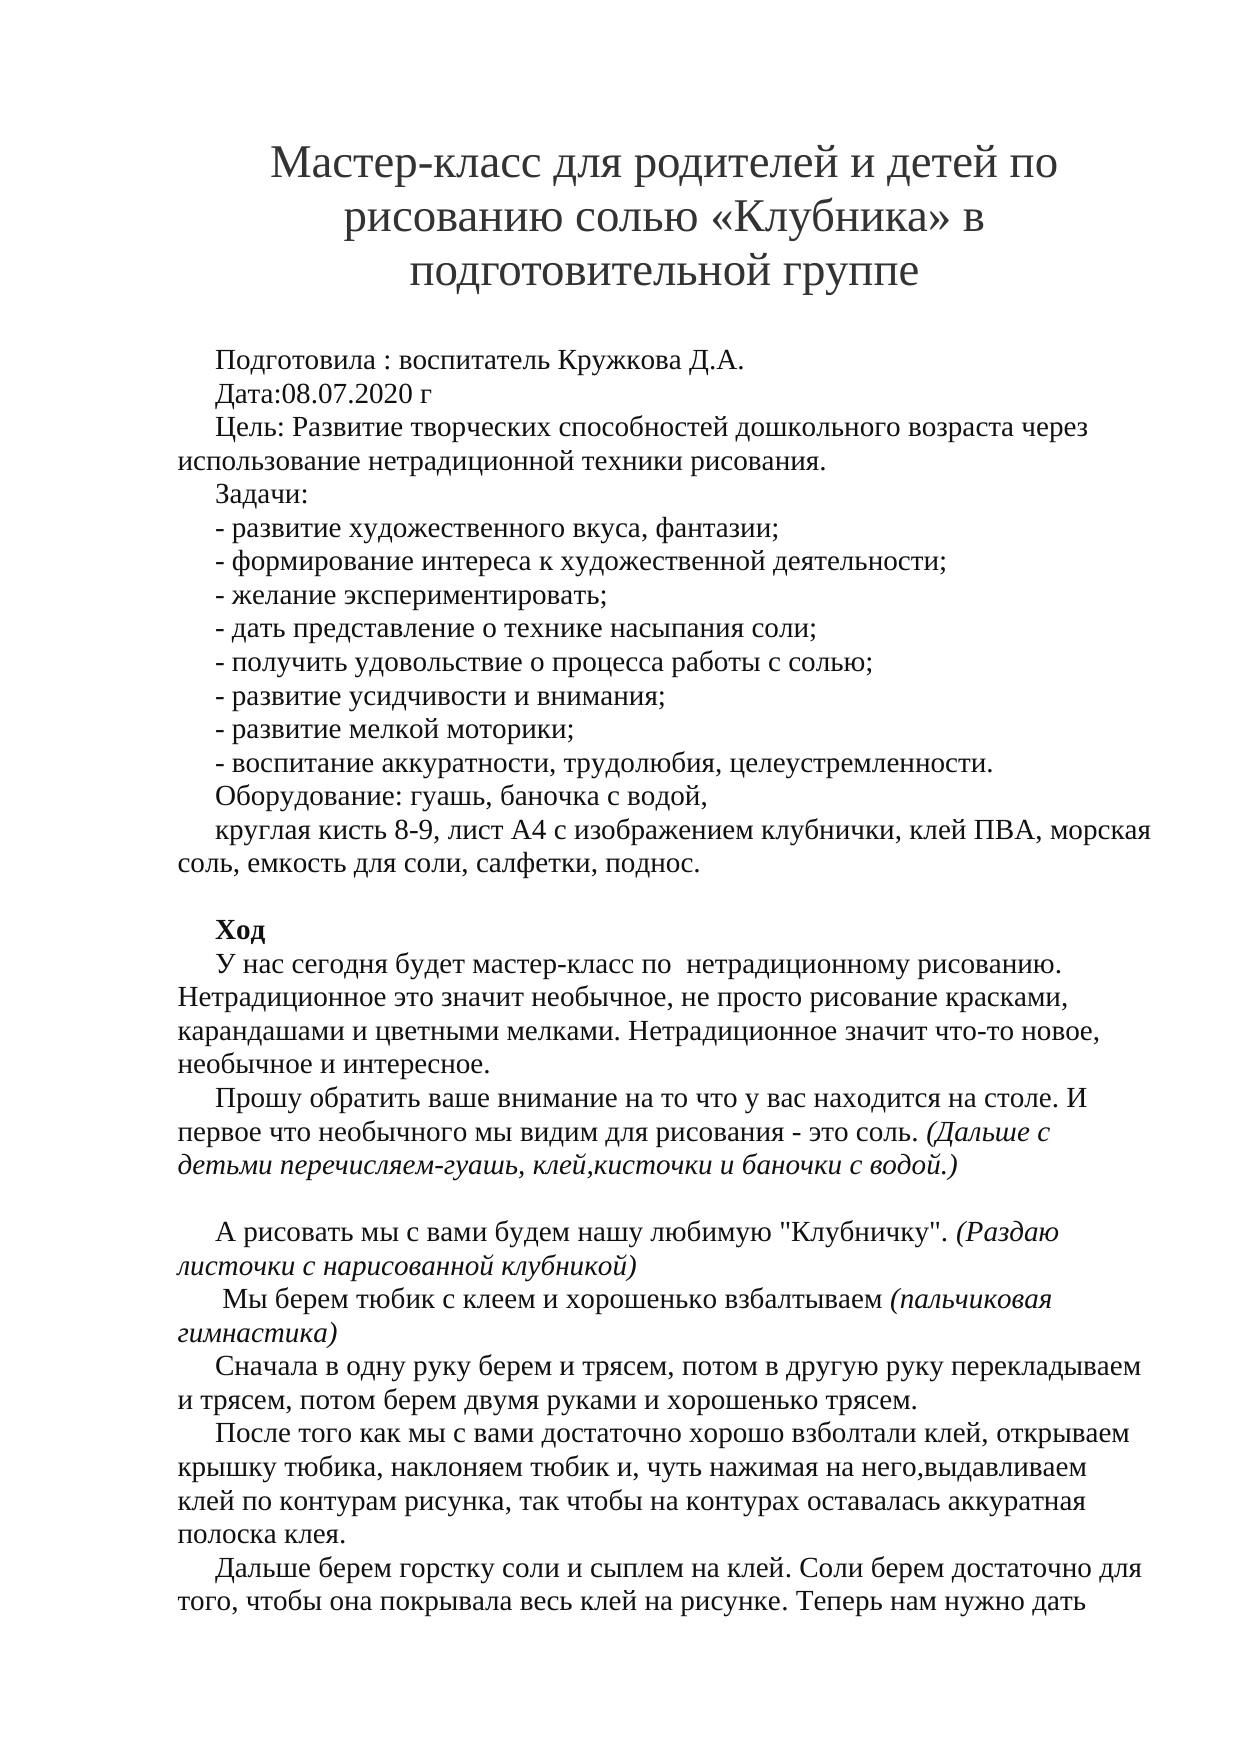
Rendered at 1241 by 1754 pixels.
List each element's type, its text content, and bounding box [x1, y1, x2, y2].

text Подготовила : воспитатель Кружкова Д.А. [177, 342, 1152, 376]
text - формирование интереса к художественной деятельности; [177, 543, 1152, 577]
text Оборудование: гуашь, баночка с водой, [177, 778, 1152, 812]
text - дать представление о технике насыпания соли; [177, 611, 1152, 644]
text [177, 1550, 1152, 1617]
text круглая кисть 8-9, лист А4 с изображением клубнички, клей ПВА, морская соль, емкость для соли, салфетки, поднос. [177, 812, 1152, 879]
text - получить удовольствие о процесса работы с солью; [177, 644, 1152, 678]
text Сначала в одну руку берем и трясем, потом в другую руку перекладываем и трясем, потом берем двумя руками и хорошенько трясем. [177, 1348, 1152, 1416]
text А рисовать мы с вами будем нашу любимую "Клубничку". (Раздаю листочки с нарисованной клубникой) [177, 1214, 1152, 1281]
text Задачи: [177, 476, 1152, 510]
text У нас сегодня будет мастер-класс по нетрадиционному рисованию. Нетрадиционное это значит необычное, не просто рисование красками, карандашами и цветными мелками. Нетрадиционное значит что-то новое, необычное и интересное. [177, 946, 1152, 1080]
text - развитие усидчивости и внимания; [177, 678, 1152, 711]
text - воспитание аккуратности, трудолюбия, целеустремленности. [177, 745, 1152, 778]
text Ход [177, 912, 1152, 946]
text - развитие художественного вкуса, фантазии; [177, 510, 1152, 543]
text - желание экспериментировать; [177, 577, 1152, 611]
text Мастер-класс для родителей и детей по рисованию солью «Клубника» в подготовительной группе [177, 134, 1152, 295]
text Прошу обратить ваше внимание на то что у вас находится на столе. И первое что необычного мы видим для рисования - это соль. (Дальше с детьми перечисляем-гуашь, клей,кисточки и баночки с водой.) [177, 1080, 1152, 1181]
text - развитие мелкой моторики; [177, 711, 1152, 745]
text Дата:08.07.2020 г [177, 376, 1152, 409]
text Цель: Развитие творческих способностей дошкольного возраста через использование нетрадиционной техники рисования. [177, 409, 1152, 476]
text Мы берем тюбик с клеем и хорошенько взбалтываем (пальчиковая гимнастика) [177, 1281, 1152, 1348]
text После того как мы с вами достаточно хорошо взболтали клей, открываем крышку тюбика, наклоняем тюбик и, чуть нажимая на него,выдавливаем клей по контурам рисунка, так чтобы на контурах оставалась аккуратная полоска клея. [177, 1416, 1152, 1550]
